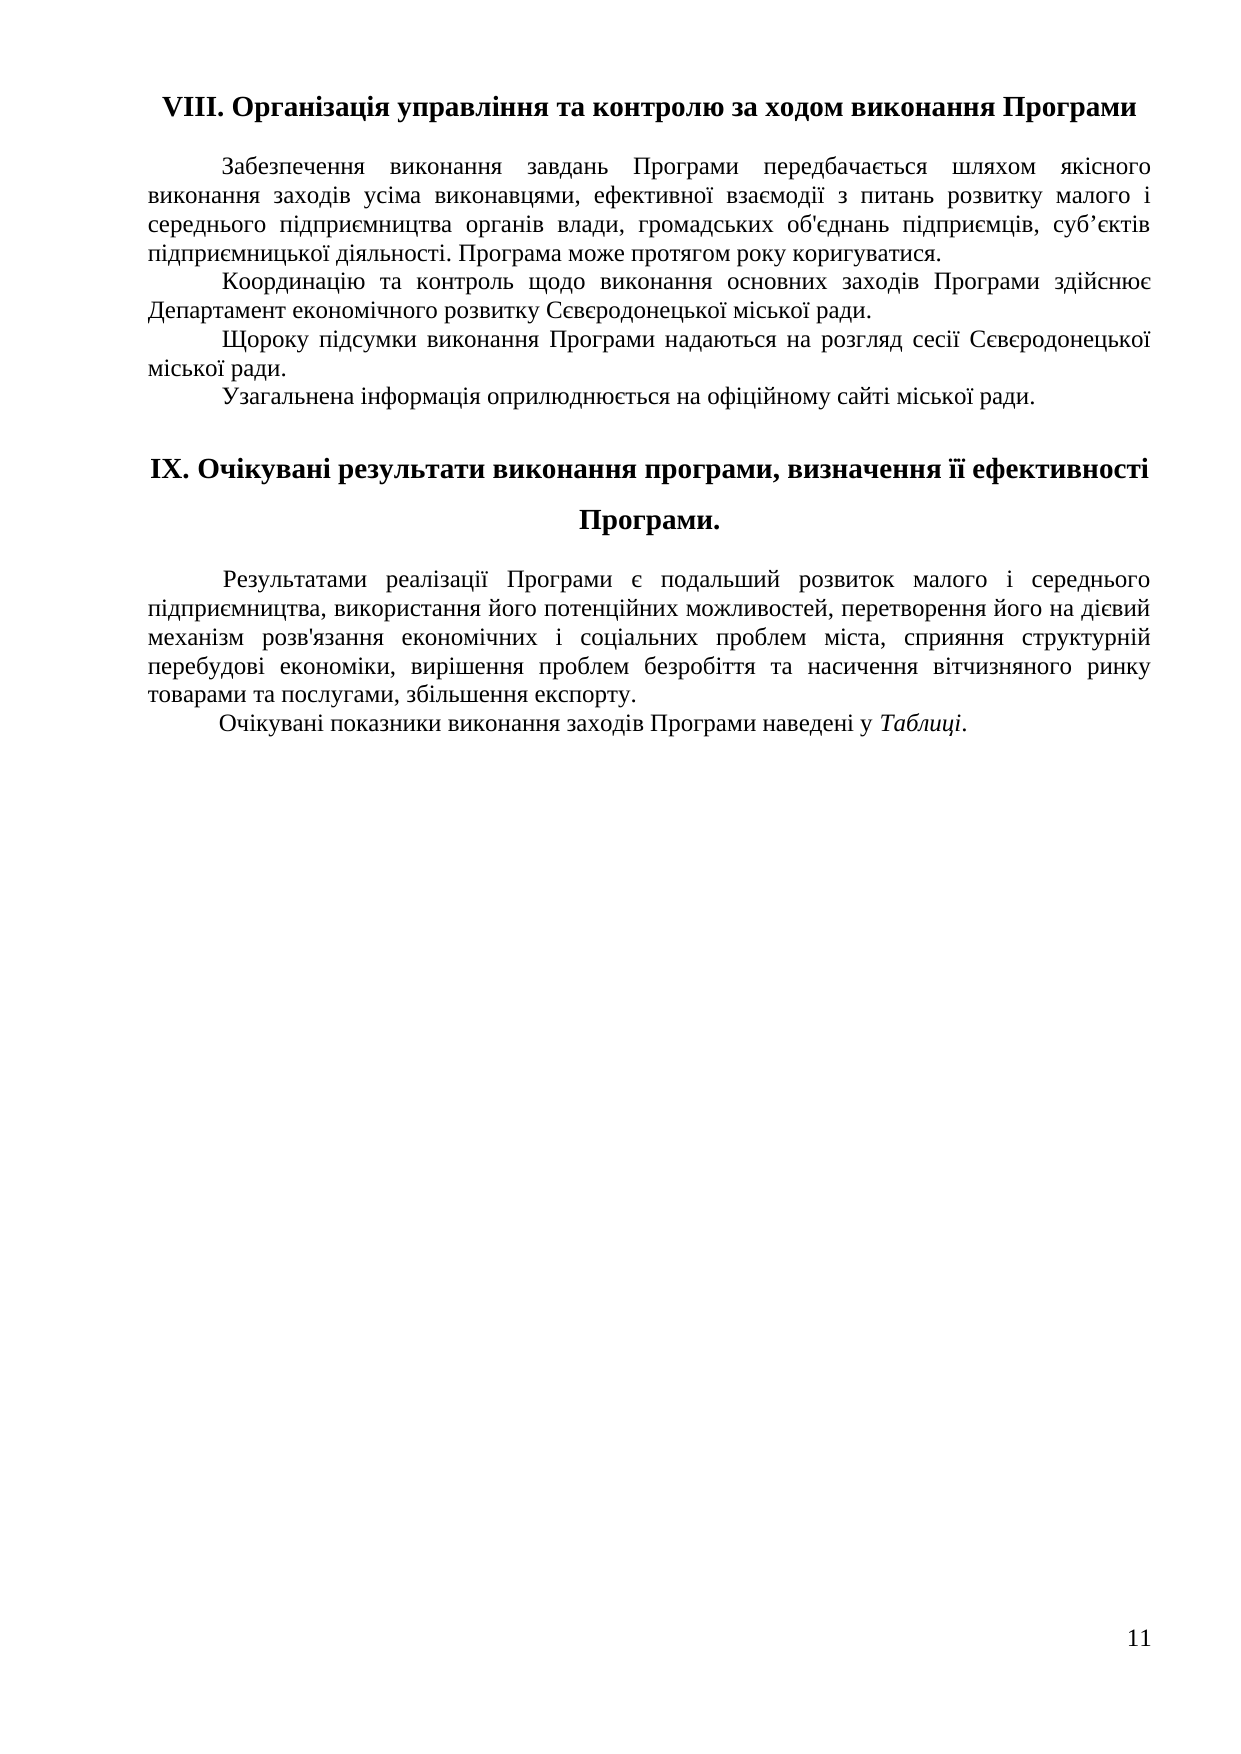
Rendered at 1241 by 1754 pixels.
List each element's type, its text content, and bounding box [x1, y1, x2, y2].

text Узагальнена інформація оприлюднюється на офіційному сайті міської ради. [148, 381, 1152, 410]
subtitle ІX. Очікувані результати виконання програми, визначення її ефективності Програми. [148, 451, 1152, 535]
text Очікувані показники виконання заходів Програми наведені у Таблиці. [148, 708, 1152, 737]
text Координацію та контроль щодо виконання основних заходів Програми здійснює Департамент економічного розвитку Сєвєродонецької міської ради. [148, 266, 1152, 324]
subtitle VІІІ. Організація управління та контролю за ходом виконання Програми [148, 89, 1152, 122]
text Забезпечення виконання завдань Програми передбачається шляхом якісного виконання заходів усіма виконавцями, ефективної взаємодії з питань розвитку малого і середнього підприємництва органів влади, громадських об'єднань підприємців, суб’єктів підприємницької діяльності. Програма може протягом року коригуватися. [148, 151, 1152, 266]
text Результатами реалізації Програми є подальший розвиток малого і середнього підприємництва, використання його потенційних можливостей, перетворення його на дієвий механізм розв'язання економічних і соціальних проблем міста, сприяння структурній перебудові економіки, вирішення проблем безробіття та насичення вітчизняного ринку товарами та послугами, збільшення експорту. [148, 564, 1152, 708]
text Щороку підсумки виконання Програми надаються на розгляд сесії Сєвєродонецької міської ради. [148, 324, 1152, 381]
